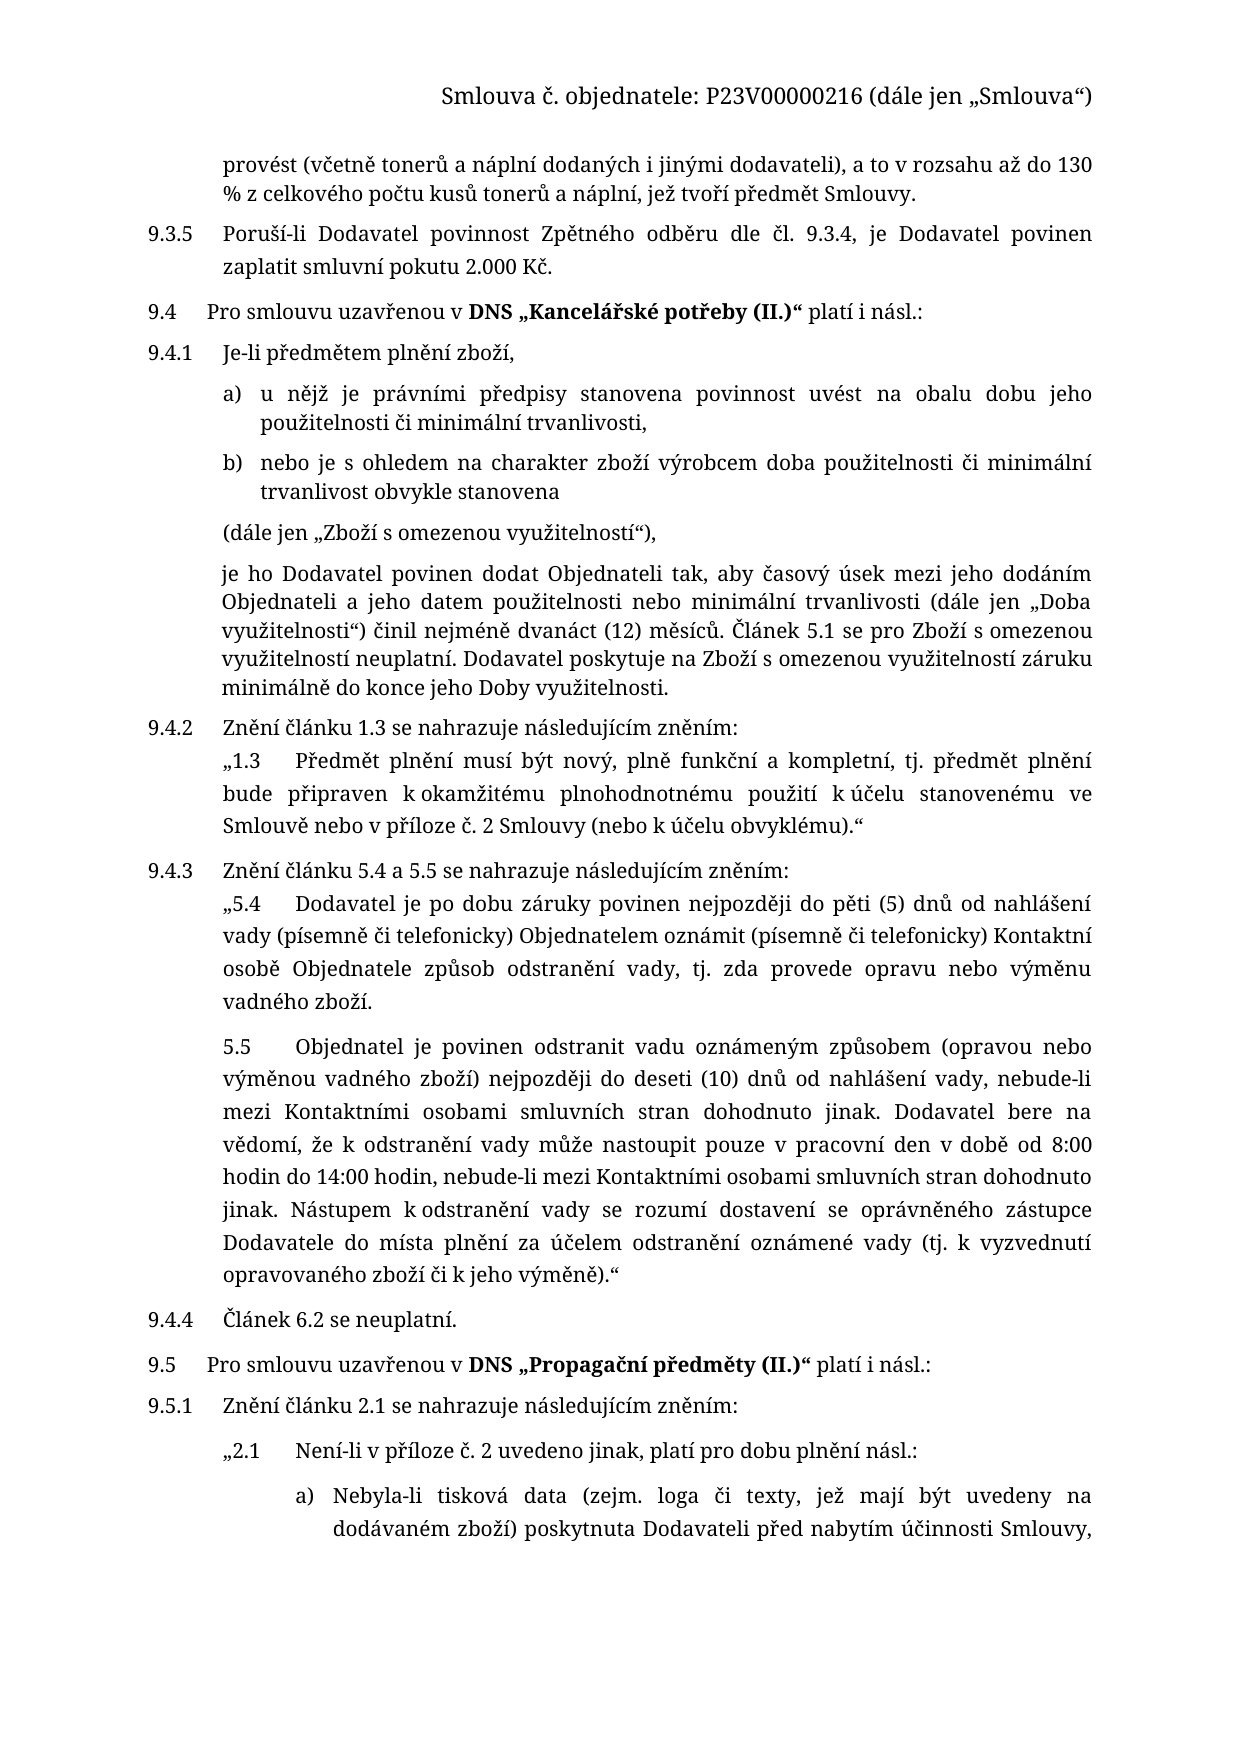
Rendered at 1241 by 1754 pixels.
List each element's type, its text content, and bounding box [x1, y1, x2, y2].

list Znění článku 1.3 se nahrazuje následujícím zněním: [148, 713, 1093, 742]
list Je-li předmětem plnění zboží, [148, 338, 1093, 367]
list „2.1 Není-li v příloze č. 2 uvedeno jinak, platí pro dobu plnění násl.: [223, 1436, 1093, 1465]
list Poruší-li Dodavatel povinnost Zpětného odběru dle čl. 9.3.4, je Dodavatel povinen zaplatit smluvní pokutu 2.000 Kč. [148, 219, 1093, 281]
list Znění článku 2.1 se nahrazuje následujícím zněním: [148, 1391, 1093, 1420]
list Článek 6.2 se neuplatní. [148, 1305, 1093, 1334]
text (dále jen „Zboží s omezenou využitelností“), [223, 518, 1093, 546]
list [295, 1482, 1093, 1543]
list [148, 150, 1093, 207]
list „1.3 Předmět plnění musí být nový, plně funkční a kompletní, tj. předmět plnění bude připraven k okamžitému plnohodnotnému použití k účelu stanovenému ve Smlouvě nebo v příloze č. 2 Smlouvy (nebo k účelu obvyklému).“ [223, 746, 1093, 840]
list „5.4 Dodavatel je po dobu záruky povinen nejpozději do pěti (5) dnů od nahlášení vady (písemně či telefonicky) Objednatelem oznámit (písemně či telefonicky) Kontaktní osobě Objednatele způsob odstranění vady, tj. zda provede opravu nebo výměnu vadného zboží. [223, 889, 1093, 1015]
list Pro smlouvu uzavřenou v DNS „Kancelářské potřeby (II.)“ platí i násl.: [148, 297, 1093, 326]
list 5.5 Objednatel je povinen odstranit vadu oznámeným způsobem (opravou nebo výměnou vadného zboží) nejpozději do deseti (10) dnů od nahlášení vady, nebude-li mezi Kontaktními osobami smluvních stran dohodnuto jinak. Dodavatel bere na vědomí, že k odstranění vady může nastoupit pouze v pracovní den v době od 8:00 hodin do 14:00 hodin, nebude-li mezi Kontaktními osobami smluvních stran dohodnuto jinak. Nástupem k odstranění vady se rozumí dostavení se oprávněného zástupce Dodavatele do místa plnění za účelem odstranění oznámené vady (tj. k vyzvednutí opravovaného zboží či k jeho výměně).“ [223, 1032, 1093, 1289]
text je ho Dodavatel povinen dodat Objednateli tak, aby časový úsek mezi jeho dodáním Objednateli a jeho datem použitelnosti nebo minimální trvanlivosti (dále jen „Doba využitelnosti“) činil nejméně dvanáct (12) měsíců. Článek 5.1 se pro Zboží s omezenou využitelností neuplatní. Dodavatel poskytuje na Zboží s omezenou využitelností záruku minimálně do konce jeho Doby využitelnosti. [221, 559, 1093, 701]
list u nějž je právními předpisy stanovena povinnost uvést na obalu dobu jeho použitelnosti či minimální trvanlivosti, [223, 379, 1093, 436]
list Pro smlouvu uzavřenou v DNS „Propagační předměty (II.)“ platí i násl.: [148, 1350, 1093, 1379]
list Znění článku 5.4 a 5.5 se nahrazuje následujícím zněním: [148, 856, 1093, 885]
list nebo je s ohledem na charakter zboží výrobcem doba použitelnosti či minimální trvanlivost obvykle stanovena [223, 448, 1093, 505]
